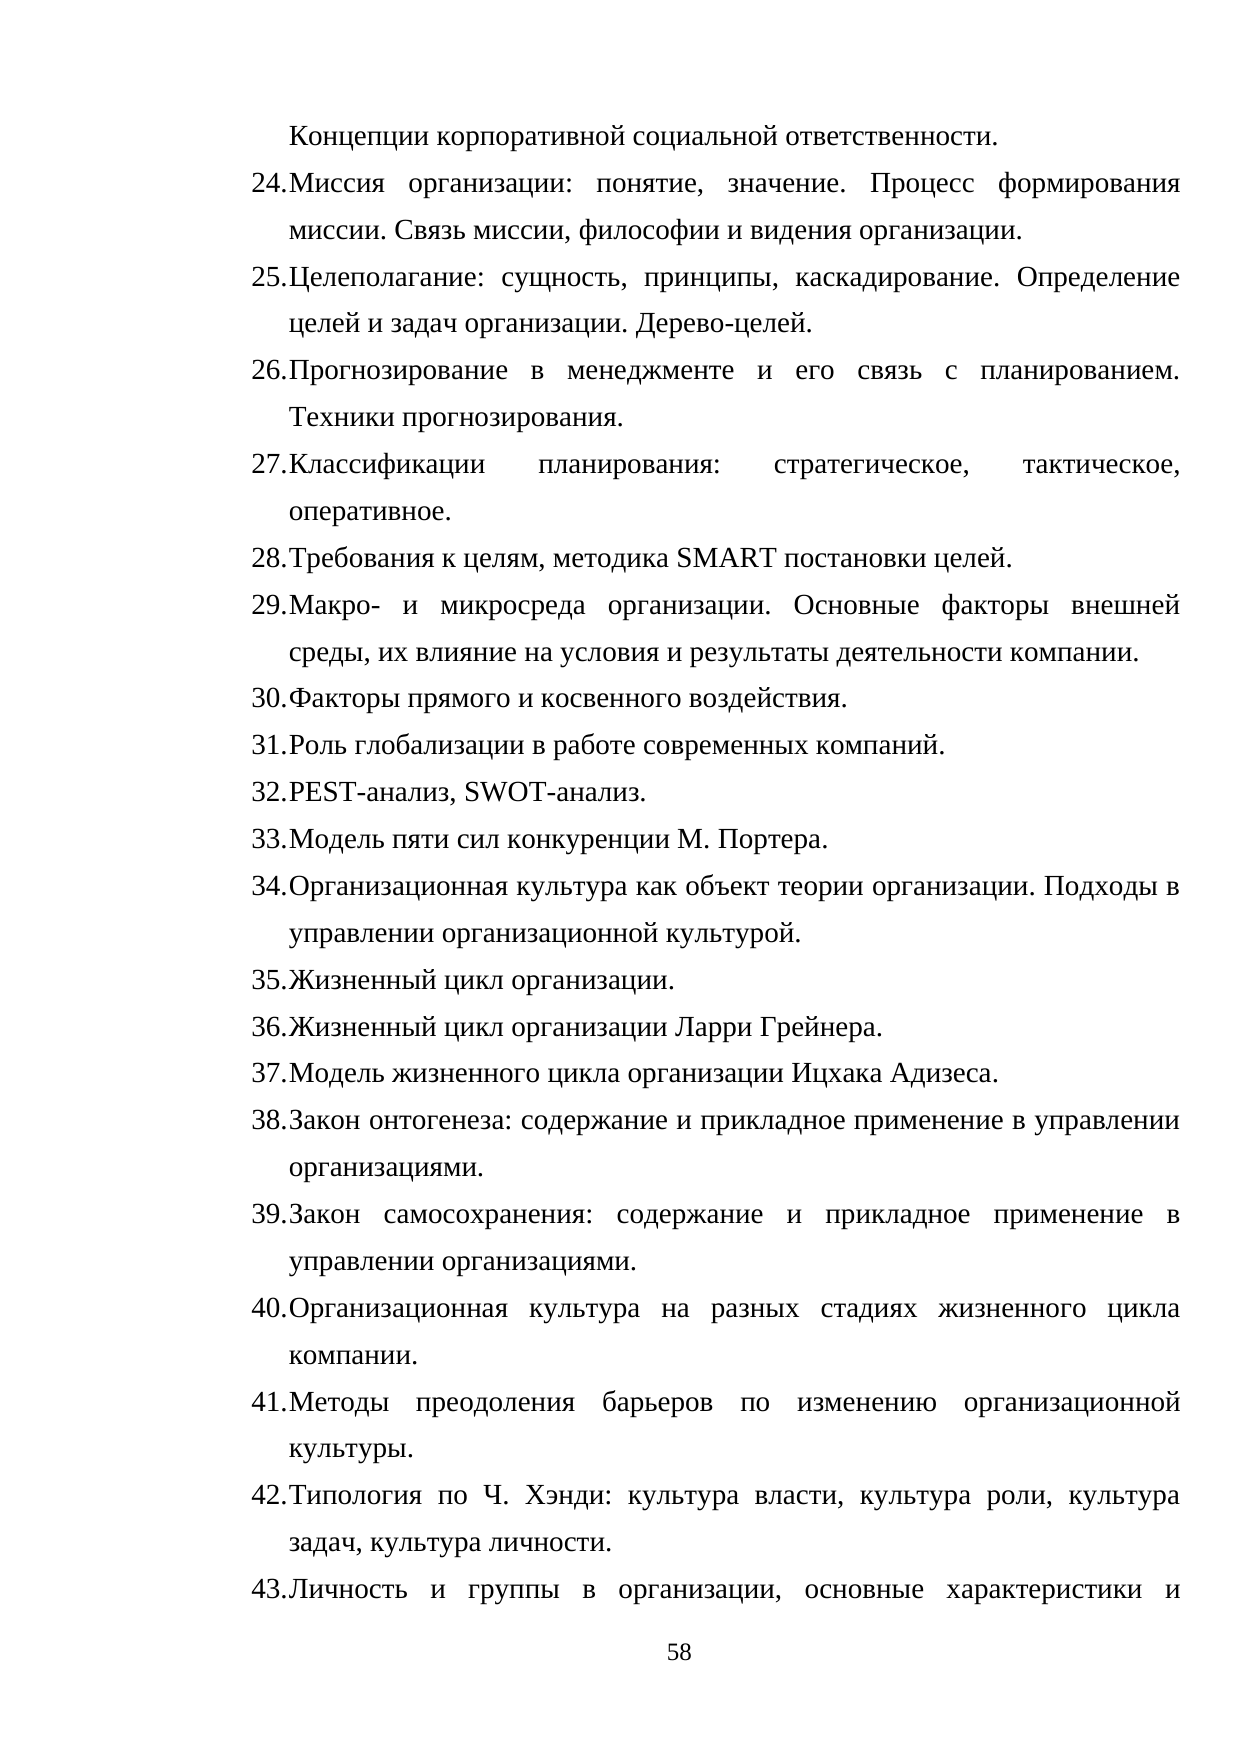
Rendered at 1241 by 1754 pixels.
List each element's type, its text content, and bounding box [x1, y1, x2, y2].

list Требования к целям, методика SMART постановки целей. [251, 540, 1181, 573]
list Организационная культура как объект теории организации. Подходы в управлении организационной культурой. [251, 868, 1181, 948]
list Модель жизненного цикла организации Ицхака Адизеса. [251, 1056, 1181, 1089]
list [251, 1571, 1181, 1605]
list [251, 118, 1181, 152]
list Роль глобализации в работе современных компаний. [251, 727, 1181, 761]
list Классификации планирования: стратегическое, тактическое, оперативное. [251, 446, 1181, 527]
list Организационная культура на разных стадиях жизненного цикла компании. [251, 1290, 1181, 1370]
list Миссия организации: понятие, значение. Процесс формирования миссии. Связь миссии, философии и видения организации. [251, 165, 1181, 245]
list PEST-анализ, SWOT-анализ. [251, 774, 1181, 808]
list Модель пяти сил конкуренции М. Портера. [251, 821, 1181, 855]
list Целеполагание: сущность, принципы, каскадирование. Определение целей и задач организации. Дерево-целей. [251, 259, 1181, 339]
list Закон самосохранения: содержание и прикладное применение в управлении организациями. [251, 1196, 1181, 1277]
list Закон онтогенеза: содержание и прикладное применение в управлении организациями. [251, 1102, 1181, 1183]
list Типология по Ч. Хэнди: культура власти, культура роли, культура задач, культура личности. [251, 1477, 1181, 1558]
list Жизненный цикл организации. [251, 962, 1181, 995]
list Макро- и микросреда организации. Основные факторы внешней среды, их влияние на условия и результаты деятельности компании. [251, 587, 1181, 667]
list Методы преодоления барьеров по изменению организационной культуры. [251, 1384, 1181, 1464]
list Жизненный цикл организации Ларри Грейнера. [251, 1009, 1181, 1042]
list Прогнозирование в менеджменте и его связь с планированием. Техники прогнозирования. [251, 352, 1181, 433]
list Факторы прямого и косвенного воздействия. [251, 681, 1181, 714]
